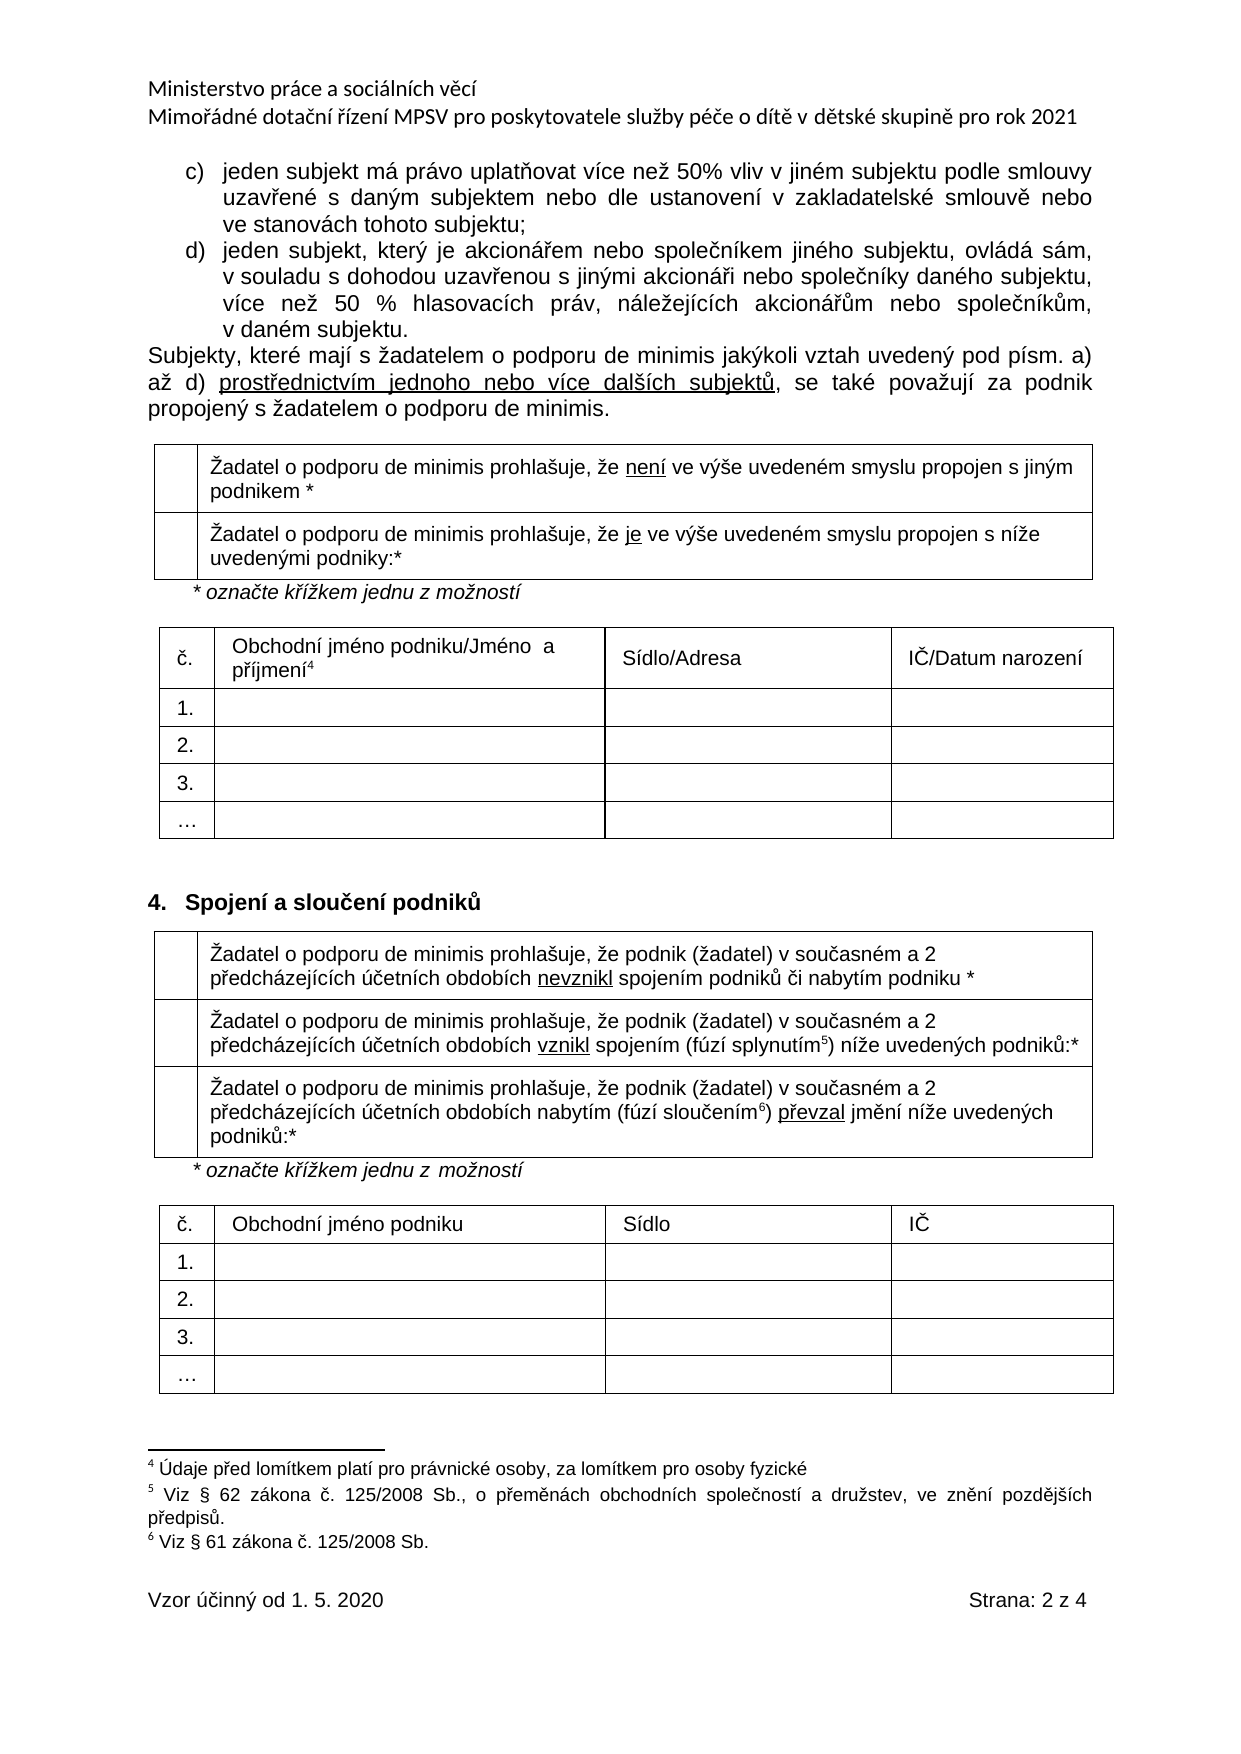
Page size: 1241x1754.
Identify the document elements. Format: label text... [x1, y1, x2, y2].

table_header [155, 445, 197, 512]
list jeden subjekt, který je akcionářem nebo společníkem jiného subjektu, ovládá sám, v souladu s dohodou uzavřenou s jinými akcionáři nebo společníky daného subjektu, více než 50 % hlasovacích práv, náležejících akcionářům nebo společníkům, v daném subjektu. [185, 237, 1093, 342]
table_header Sídlo/Adresa [606, 628, 891, 688]
table_header č. [160, 628, 214, 688]
table_cell [606, 1319, 891, 1355]
table_cell [892, 1281, 1113, 1317]
table_cell [892, 802, 1113, 838]
table_header [155, 932, 197, 998]
table_header č. [160, 1206, 214, 1242]
table_cell [892, 1356, 1113, 1392]
list Spojení a sloučení podniků [148, 888, 1093, 915]
table_cell [215, 802, 604, 838]
table_cell [892, 764, 1113, 801]
table_cell [155, 1000, 197, 1066]
table_cell [215, 1281, 605, 1317]
table_cell [215, 1244, 605, 1280]
text * označte křížkem jednu z možností [148, 1158, 1093, 1182]
table_header IČ [892, 1206, 1113, 1242]
table_cell [606, 764, 891, 801]
table_cell [892, 1244, 1113, 1280]
table_header Obchodní jméno podniku/Jméno a příjmení [215, 628, 604, 688]
table_cell … [160, 1356, 214, 1392]
table_cell [892, 689, 1113, 726]
table_cell Žadatel o podporu de minimis prohlašuje, že je ve výše uvedeném smyslu propojen s níže uvedenými podniky:* [198, 513, 1092, 579]
table_cell [155, 1067, 197, 1157]
table_cell [606, 1281, 891, 1317]
table_cell 2. [160, 1281, 214, 1317]
table_header IČ/Datum narození [892, 628, 1113, 688]
table_header Žadatel o podporu de minimis prohlašuje, že není ve výše uvedeném smyslu propojen s jiným podnikem * [198, 445, 1092, 512]
table_cell … [160, 802, 214, 838]
table_cell [606, 802, 891, 838]
table_header Sídlo [606, 1206, 891, 1242]
table_cell [606, 689, 891, 726]
list jeden subjekt má právo uplatňovat více než 50% vliv v jiném subjektu podle smlouvy uzavřené s daným subjektem nebo dle ustanovení v zakladatelské smlouvě nebo ve stanovách tohoto subjektu; [185, 158, 1093, 237]
table_header Obchodní jméno podniku [215, 1206, 605, 1242]
table_cell [606, 1244, 891, 1280]
table_cell 1. [160, 1244, 214, 1280]
table_cell Žadatel o podporu de minimis prohlašuje, že podnik (žadatel) v současném a 2 předcházejících účetních obdobích nabytím (fúzí sloučením) převzal jmění níže uvedených podniků:* [198, 1067, 1092, 1157]
table_cell 3. [160, 764, 214, 801]
table_header Žadatel o podporu de minimis prohlašuje, že podnik (žadatel) v současném a 2 předcházejících účetních obdobích nevznikl spojením podniků či nabytím podniku * [198, 932, 1092, 998]
table_cell [892, 1319, 1113, 1355]
table_cell [892, 727, 1113, 763]
table_cell [215, 689, 604, 726]
table_cell Žadatel o podporu de minimis prohlašuje, že podnik (žadatel) v současném a 2 předcházejících účetních obdobích vznikl spojením (fúzí splynutím) níže uvedených podniků:* [198, 1000, 1092, 1066]
table_cell [215, 1356, 605, 1392]
table_cell [215, 764, 604, 801]
text * označte křížkem jednu z možností [148, 580, 1093, 604]
text Subjekty, které mají s žadatelem o podporu de minimis jakýkoli vztah uvedený pod písm. a) až d) prostřednictvím jednoho nebo více dalších subjektů, se také považují za podnik propojený s žadatelem o podporu de minimis. [148, 342, 1093, 421]
table_cell [155, 513, 197, 579]
table_cell [215, 727, 604, 763]
table_cell 1. [160, 689, 214, 726]
table_cell [606, 1356, 891, 1392]
table_cell 2. [160, 727, 214, 763]
table_cell [606, 727, 891, 763]
table_cell 3. [160, 1319, 214, 1355]
table_cell [215, 1319, 605, 1355]
